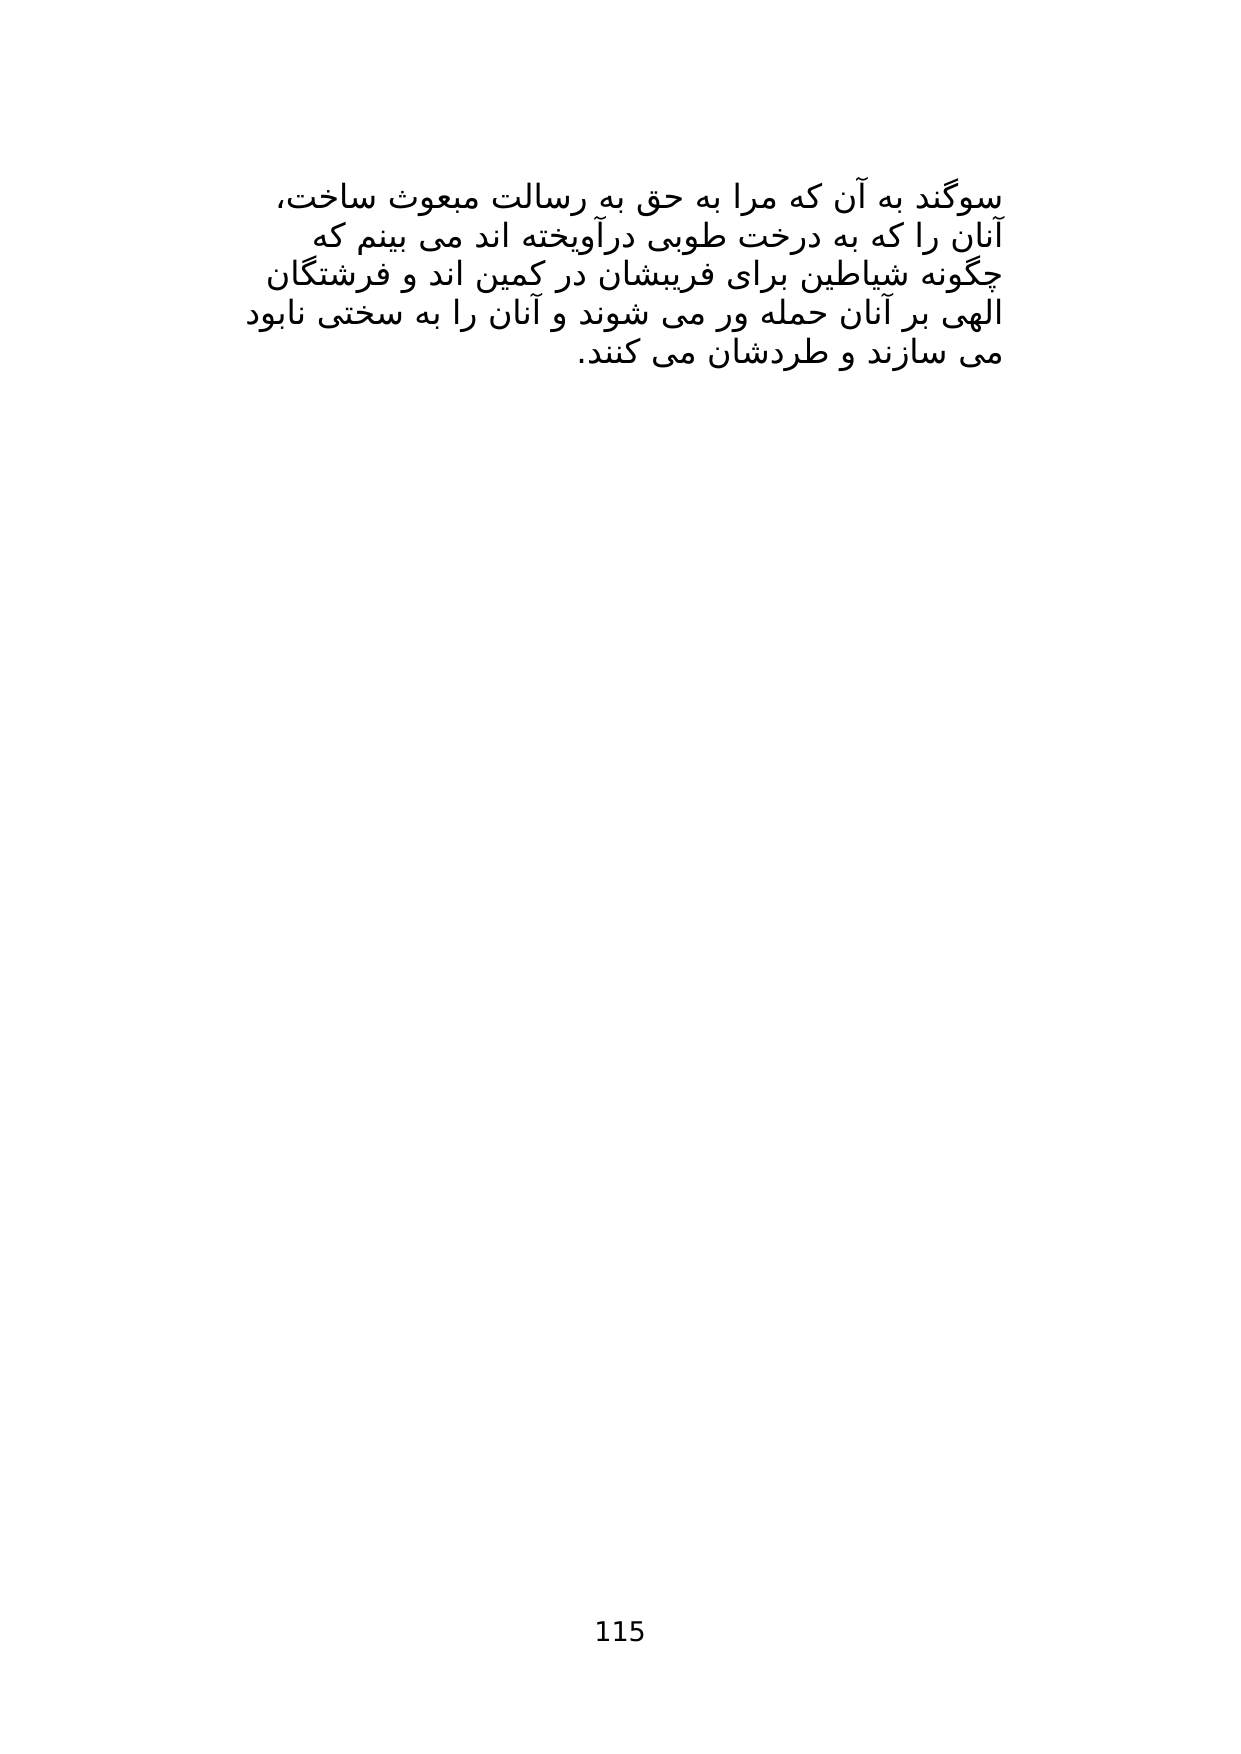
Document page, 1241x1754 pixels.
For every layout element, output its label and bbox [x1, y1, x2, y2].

text [236, 177, 1004, 371]
